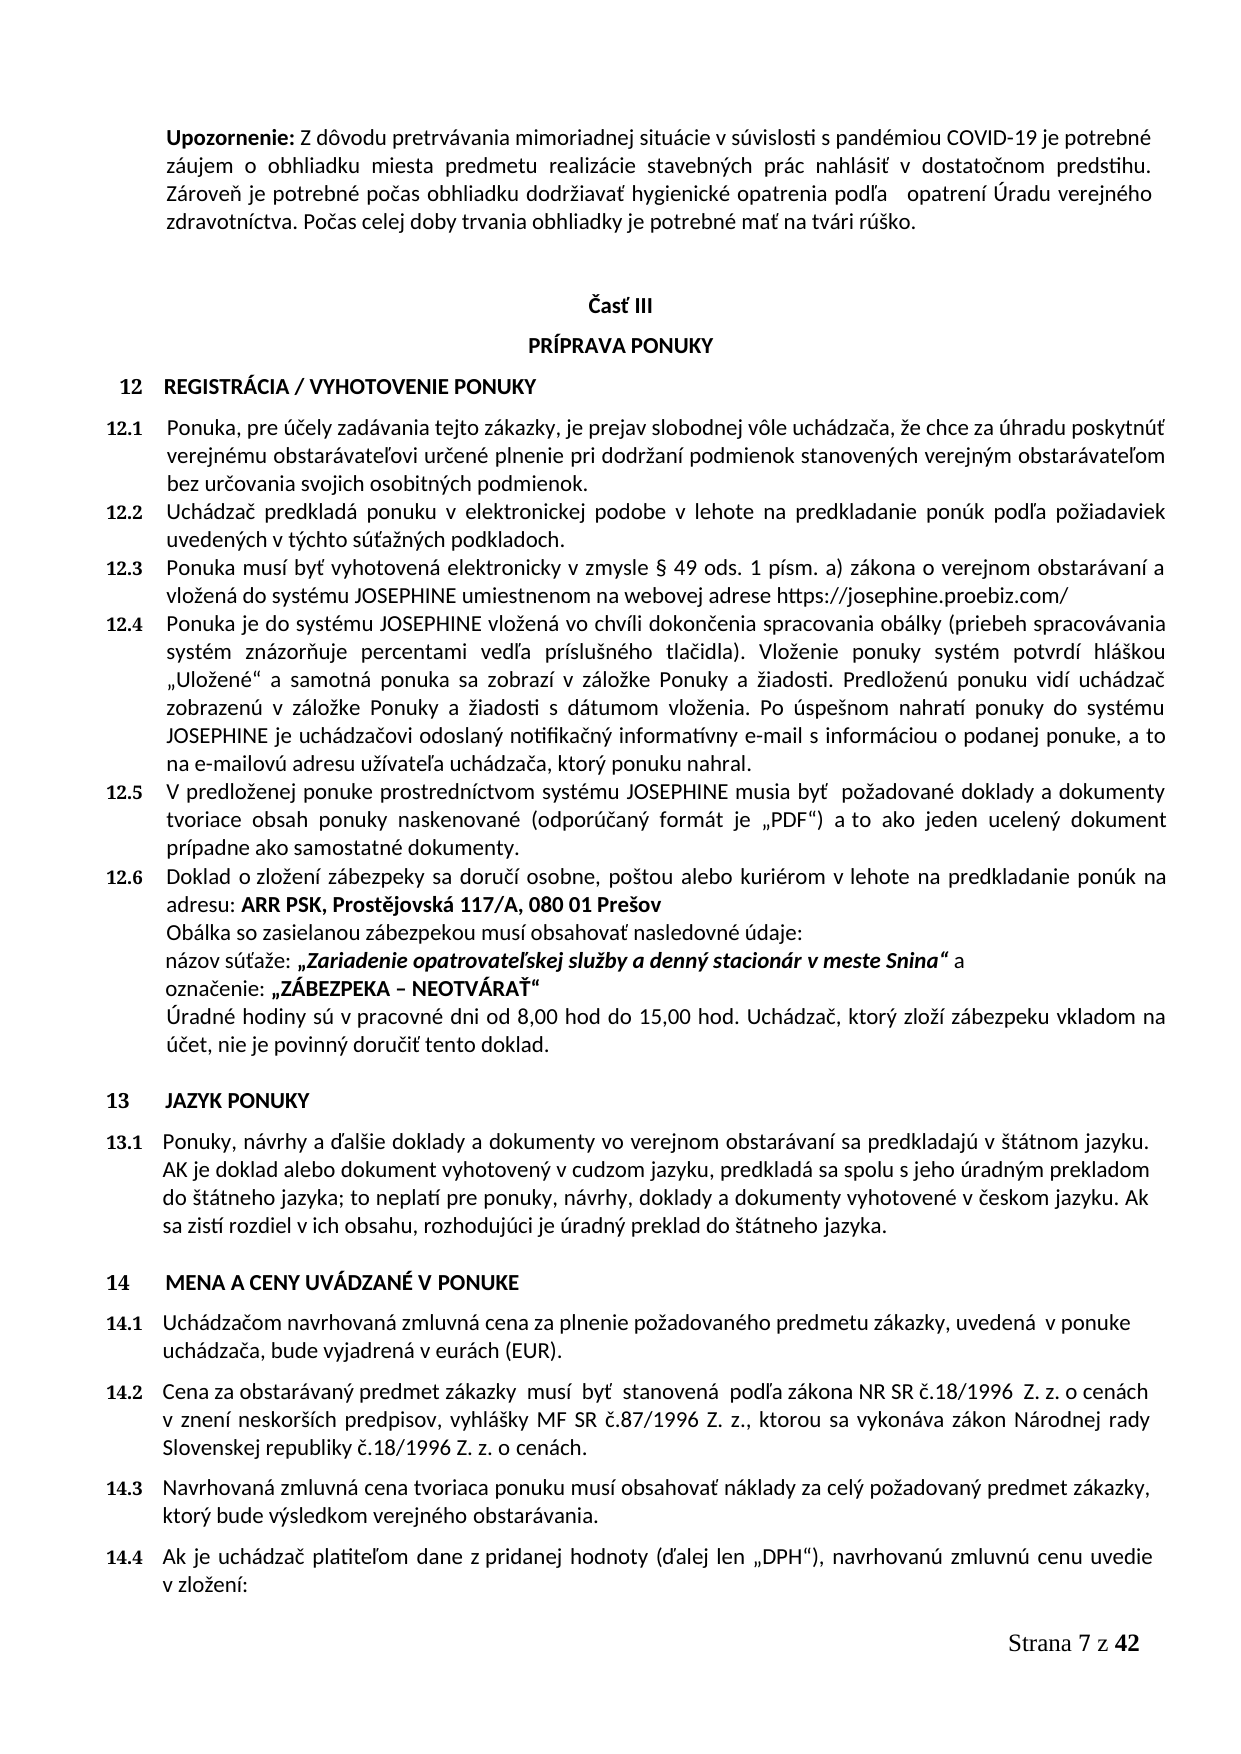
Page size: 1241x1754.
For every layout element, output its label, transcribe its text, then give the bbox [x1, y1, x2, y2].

list Ponuka musí byť vyhotovená elektronicky v zmysle § 49 ods. 1 písm. a) zákona o verejnom obstarávaní a vložená do systému JOSEPHINE umiestnenom na webovej adrese https://josephine.proebiz.com/ [106, 553, 1167, 609]
list Registrácia / Vyhotovenie ponuky [119, 372, 1167, 401]
text Úradné hodiny sú v pracovné dni od 8,00 hod do 15,00 hod. Uchádzač, ktorý zloží zábezpeku vkladom na účet, nie je povinný doručiť tento doklad. [166, 1002, 1167, 1058]
text PRÍPRAVA PONUKY [208, 332, 1033, 360]
list Cena za obstarávaný predmet zákazky musí byť stanovená podľa zákona NR SR č.18/1996 Z. z. o cenách v znení neskorších predpisov, vyhlášky MF SR č.87/1996 Z. z., ktorou sa vykonáva zákon Národnej rady Slovenskej republiky č.18/1996 Z. z. o cenách. [106, 1377, 1152, 1461]
text názov súťaže: „Zariadenie opatrovateľskej služby a denný stacionár v meste Snina“ a [90, 946, 1167, 974]
list JAZYK PONUKY [106, 1087, 1167, 1115]
list Ponuka je do systému JOSEPHINE vložená vo chvíli dokončenia spracovania obálky (priebeh spracovávania systém znázorňuje percentami vedľa príslušného tlačidla). Vloženie ponuky systém potvrdí hláškou „Uložené“ a samotná ponuka sa zobrazí v záložke Ponuky a žiadosti. Predloženú ponuku vidí uchádzač zobrazenú v záložke Ponuky a žiadosti s dátumom vloženia. Po úspešnom nahratí ponuky do systému JOSEPHINE je uchádzačovi odoslaný notifikačný informatívny e-mail s informáciou o podanej ponuke, a to na e-mailovú adresu užívateľa uchádzača, ktorý ponuku nahral. [106, 609, 1167, 777]
list Uchádzač predkladá ponuku v elektronickej podobe v lehote na predkladanie ponúk podľa požiadaviek uvedených v týchto súťažných podkladoch. [106, 497, 1167, 553]
text uchádzača, bude vyjadrená v eurách (EUR). [162, 1336, 1167, 1364]
list Upozornenie: Z dôvodu pretrvávania mimoriadnej situácie v súvislosti s pandémiou COVID-19 je potrebné záujem o obhliadku miesta predmetu realizácie stavebných prác nahlásiť v dostatočnom predstihu. Zároveň je potrebné počas obhliadku dodržiavať hygienické opatrenia podľa opatrení Úradu verejného zdravotníctva. Počas celej doby trvania obhliadky je potrebné mať na tvári rúško. [166, 123, 1152, 235]
list Uchádzačom navrhovaná zmluvná cena za plnenie požadovaného predmetu zákazky, uvedená v ponuke [106, 1308, 1167, 1336]
subtitle Časť III [208, 291, 1033, 319]
list MENA A CENY UVÁDZANÉ V PONUKE [106, 1268, 1167, 1296]
list Ak je uchádzač platiteľom dane z pridanej hodnoty (ďalej len „DPH“), navrhovanú zmluvnú cenu uvedie [106, 1542, 1167, 1570]
list Ponuka, pre účely zadávania tejto zákazky, je prejav slobodnej vôle uchádzača, že chce za úhradu poskytnúť verejnému obstarávateľovi určené plnenie pri dodržaní podmienok stanovených verejným obstarávateľom bez určovania svojich osobitných podmienok. [106, 413, 1167, 497]
text označenie: „ZÁBEZPEKA – NEOTVÁRAŤ“ [90, 974, 1167, 1002]
list Navrhovaná zmluvná cena tvoriaca ponuku musí obsahovať náklady za celý požadovaný predmet zákazky, ktorý bude výsledkom verejného obstarávania. [106, 1473, 1152, 1529]
text Obálka so zasielanou zábezpekou musí obsahovať nasledovné údaje: [91, 918, 1167, 946]
list Doklad o zložení zábezpeky sa doručí osobne, poštou alebo kuriérom v lehote na predkladanie ponúk na adresu: ARR PSK, Prostějovská 117/A, 080 01 Prešov [106, 862, 1167, 918]
text v zložení: [162, 1570, 1167, 1598]
list Ponuky, návrhy a ďalšie doklady a dokumenty vo verejnom obstarávaní sa predkladajú v štátnom jazyku. AK je doklad alebo dokument vyhotovený v cudzom jazyku, predkladá sa spolu s jeho úradným prekladom do štátneho jazyka; to neplatí pre ponuky, návrhy, doklady a dokumenty vyhotovené v českom jazyku. Ak sa zistí rozdiel v ich obsahu, rozhodujúci je úradný preklad do štátneho jazyka. [106, 1127, 1152, 1239]
list V predloženej ponuke prostredníctvom systému JOSEPHINE musia byť požadované doklady a dokumenty tvoriace obsah ponuky naskenované (odporúčaný formát je „PDF“) a to ako jeden ucelený dokument prípadne ako samostatné dokumenty. [106, 777, 1167, 861]
